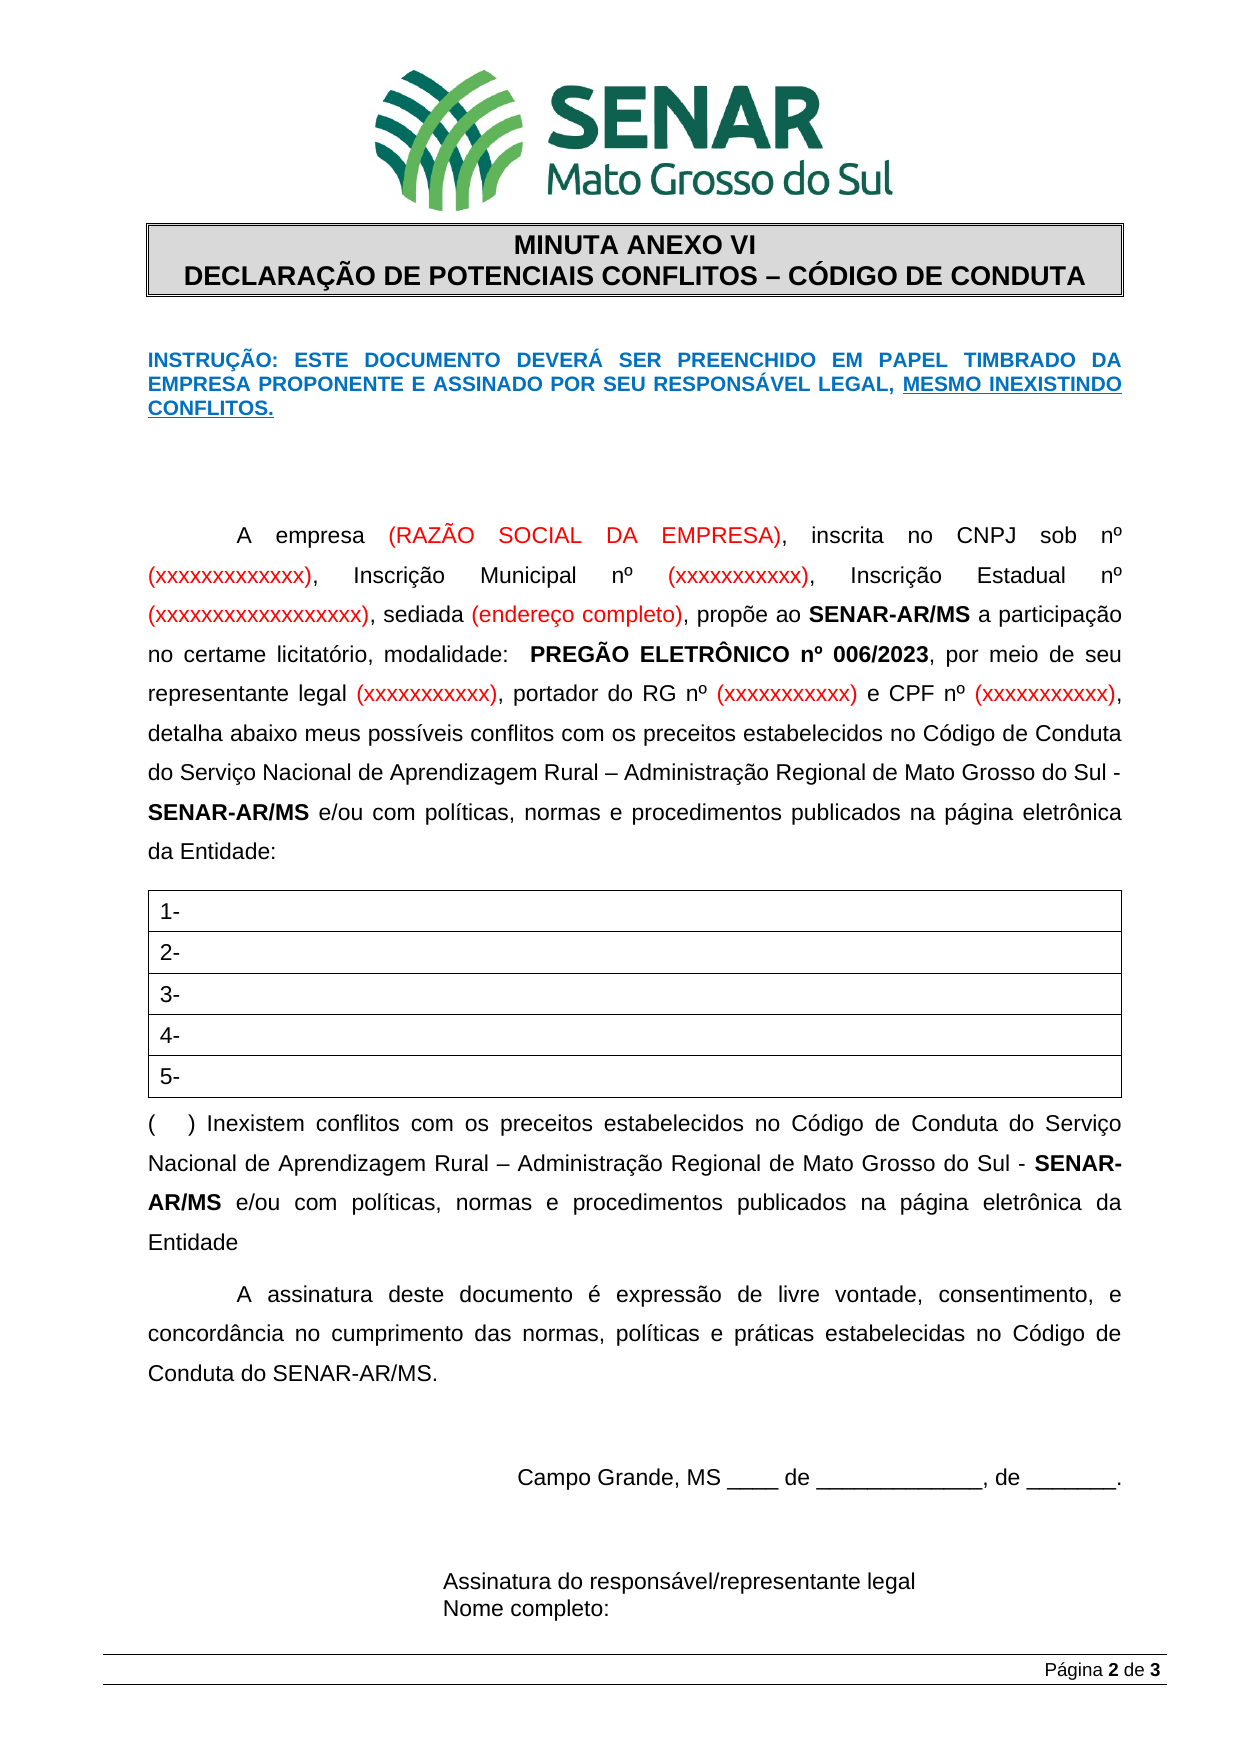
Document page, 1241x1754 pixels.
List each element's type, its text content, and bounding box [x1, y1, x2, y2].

picture [365, 59, 905, 223]
table_header 1- [149, 891, 1121, 931]
table_cell 5- [149, 1056, 1121, 1097]
text ( ) Inexistem conflitos com os preceitos estabelecidos no Código de Conduta do Serviço Nacional de Aprendizagem Rural – Administração Regional de Mato Grosso do Sul - SENAR-AR/MS e/ou com políticas, normas e procedimentos publicados na página eletrônica da Entidade [148, 1110, 1122, 1255]
table_cell 2- [149, 932, 1121, 973]
text INSTRUÇÃO: ESTE DOCUMENTO DEVERÁ SER PREENCHIDO EM PAPEL TIMBRADO DA EMPRESA PROPONENTE E ASSINADO POR SEU RESPONSÁVEL LEGAL, MESMO INEXISTINDO CONFLITOS. [148, 348, 1122, 420]
text A assinatura deste documento é expressão de livre vontade, consentimento, e concordância no cumprimento das normas, políticas e práticas estabelecidas no Código de Conduta do SENAR-AR/MS. [148, 1281, 1122, 1386]
table_cell 3- [149, 974, 1121, 1014]
table_header MINUTA ANEXO VI DECLARAÇÃO DE POTENCIAIS CONFLITOS – CÓDIGO DE CONDUTA [149, 226, 1121, 294]
table_cell 4- [149, 1015, 1121, 1055]
text Assinatura do responsável/representante legal [148, 1568, 1122, 1594]
text A empresa (RAZÃO SOCIAL DA EMPRESA), inscrita no CNPJ sob nº (xxxxxxxxxxxxx), Inscrição Municipal nº (xxxxxxxxxxx), Inscrição Estadual nº (xxxxxxxxxxxxxxxxxx), sediada (endereço completo), propõe ao SENAR-AR/MS a participação no certame licitatório, modalidade: PREGÃO ELETRÔNICO nº 006/2023, por meio de seu representante legal (xxxxxxxxxxx), portador do RG nº (xxxxxxxxxxx) e CPF nº (xxxxxxxxxxx), detalha abaixo meus possíveis conflitos com os preceitos estabelecidos no Código de Conduta do Serviço Nacional de Aprendizagem Rural – Administração Regional de Mato Grosso do Sul - SENAR-AR/MS e/ou com políticas, normas e procedimentos publicados na página eletrônica da Entidade: [148, 522, 1122, 864]
text Nome completo: [354, 1594, 1122, 1621]
text Campo Grande, MS ____ de _____________, de _______. [148, 1463, 1122, 1490]
